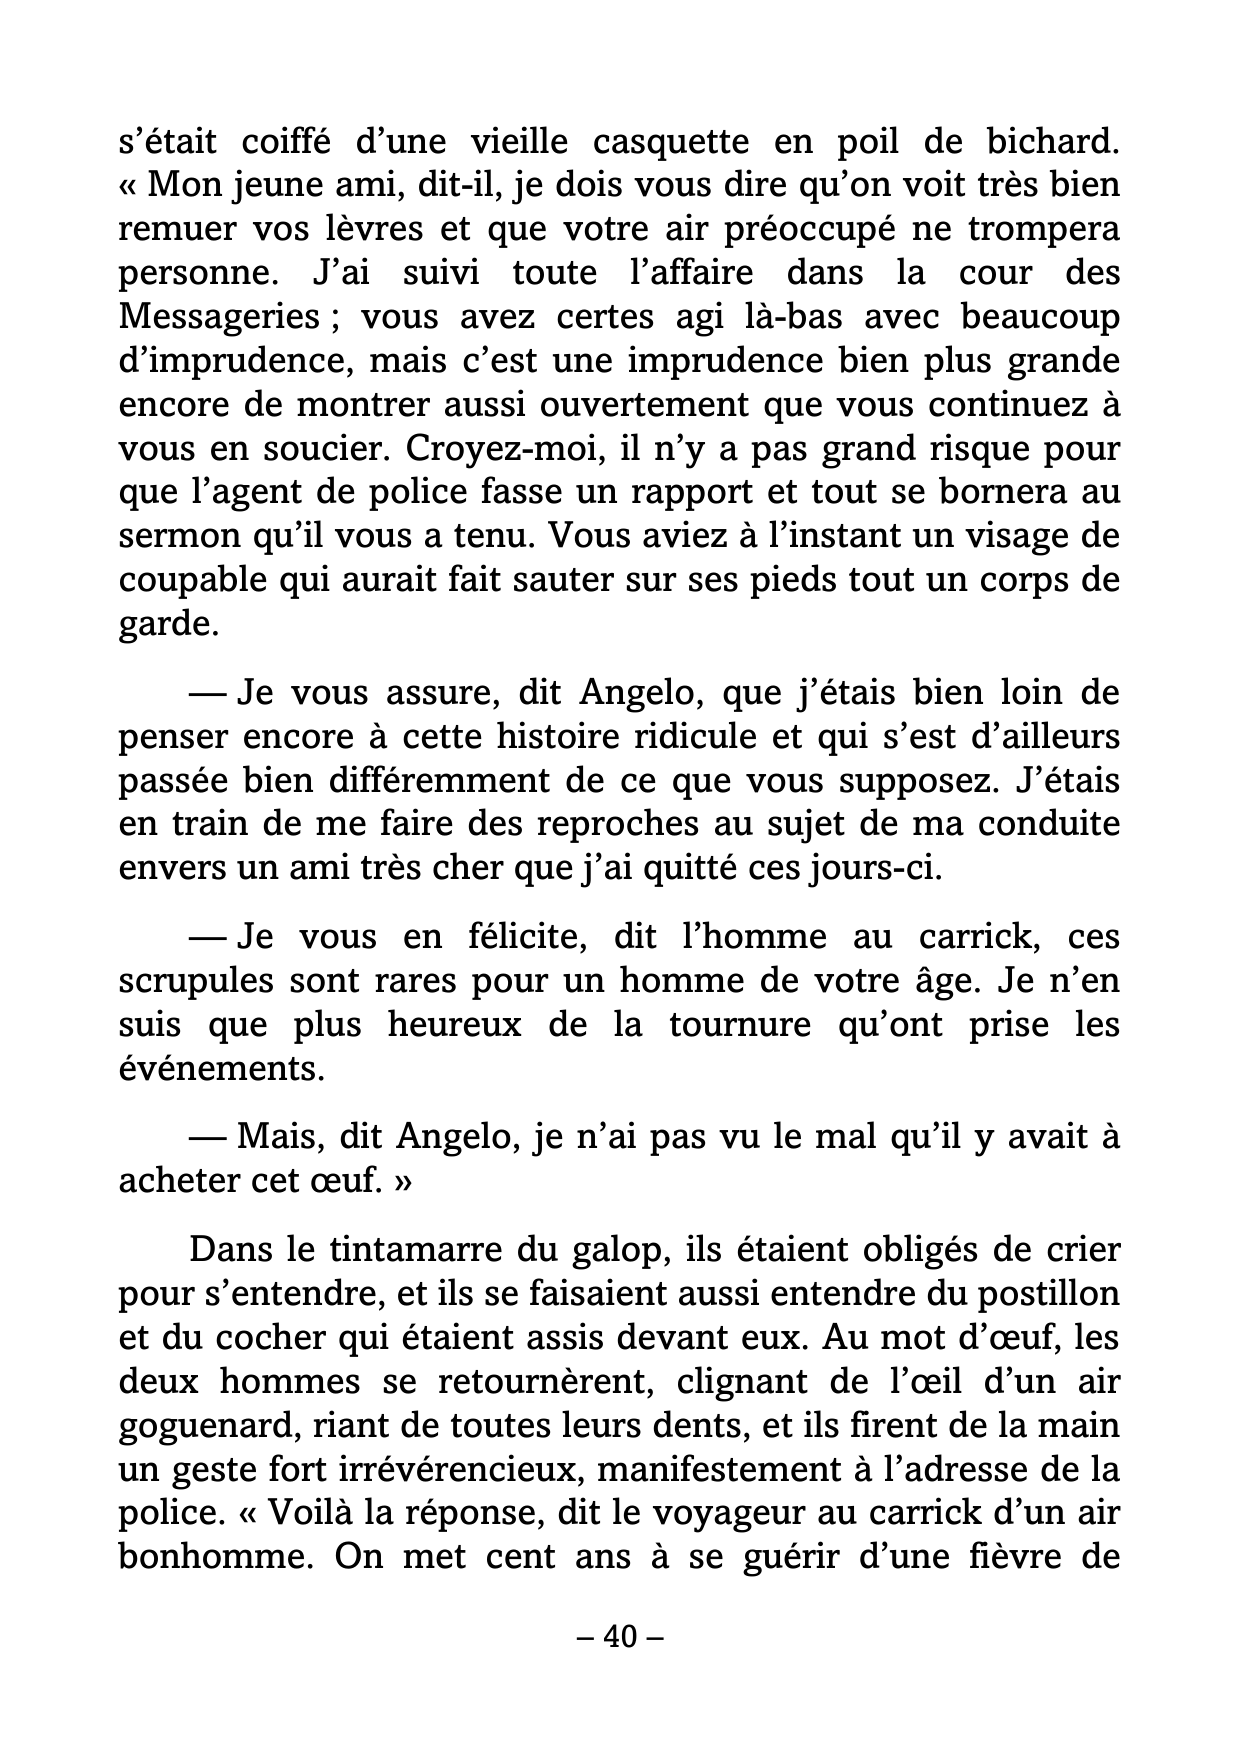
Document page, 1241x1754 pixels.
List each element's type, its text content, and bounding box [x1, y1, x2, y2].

text — Mais, dit Angelo, je n’ai pas vu le mal qu’il y avait à acheter cet œuf. » [118, 1114, 1122, 1202]
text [118, 118, 1122, 644]
text — Je vous en félicite, dit l’homme au carrick, ces scrupules sont rares pour un homme de votre âge. Je n’en suis que plus heureux de la tournure qu’ont prise les événements. [118, 914, 1122, 1089]
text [118, 1227, 1122, 1578]
text — Je vous assure, dit Angelo, que j’étais bien loin de penser encore à cette histoire ridicule et qui s’est d’ailleurs passée bien différemment de ce que vous supposez. J’étais en train de me faire des reproches au sujet de ma conduite envers un ami très cher que j’ai quitté ces jours-ci. [118, 669, 1122, 889]
